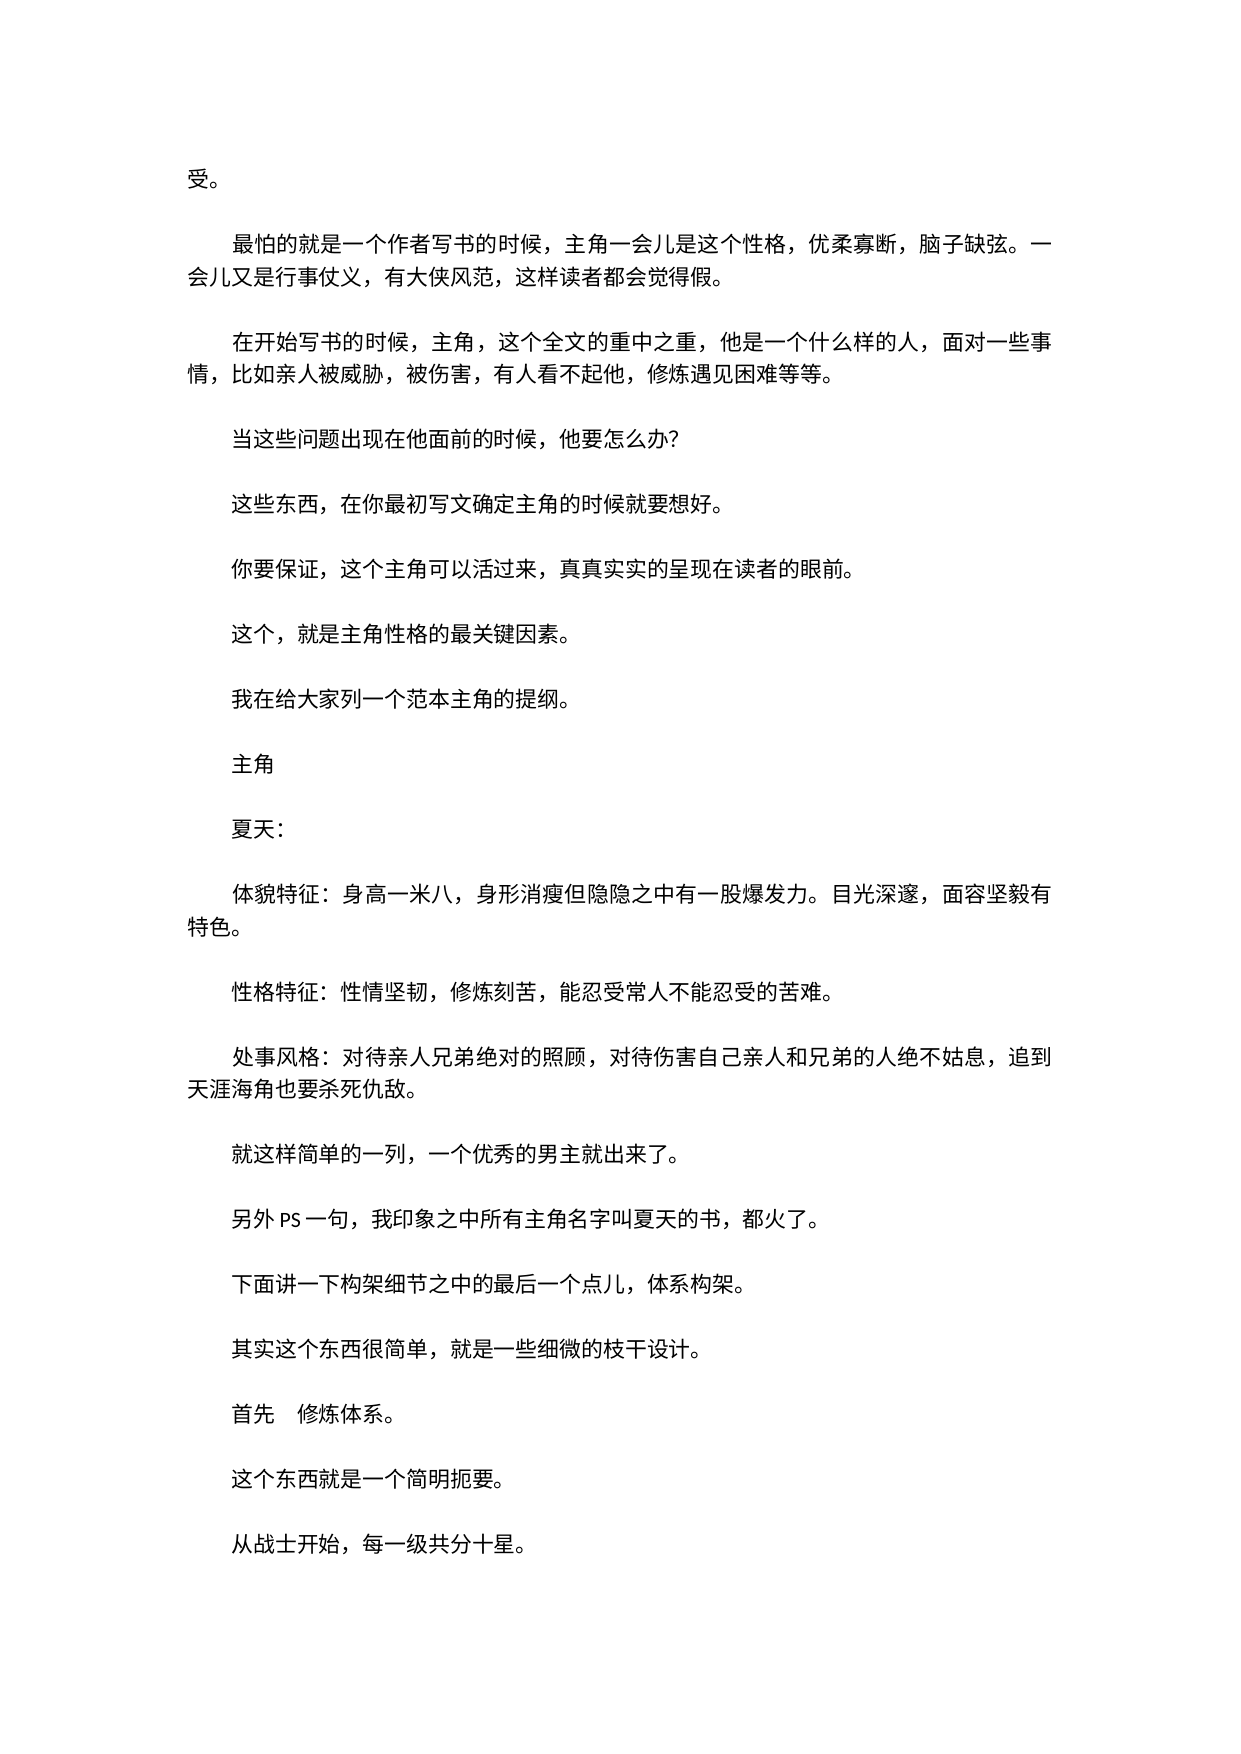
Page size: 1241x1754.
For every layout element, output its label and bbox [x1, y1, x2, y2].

text [187, 162, 1053, 1559]
